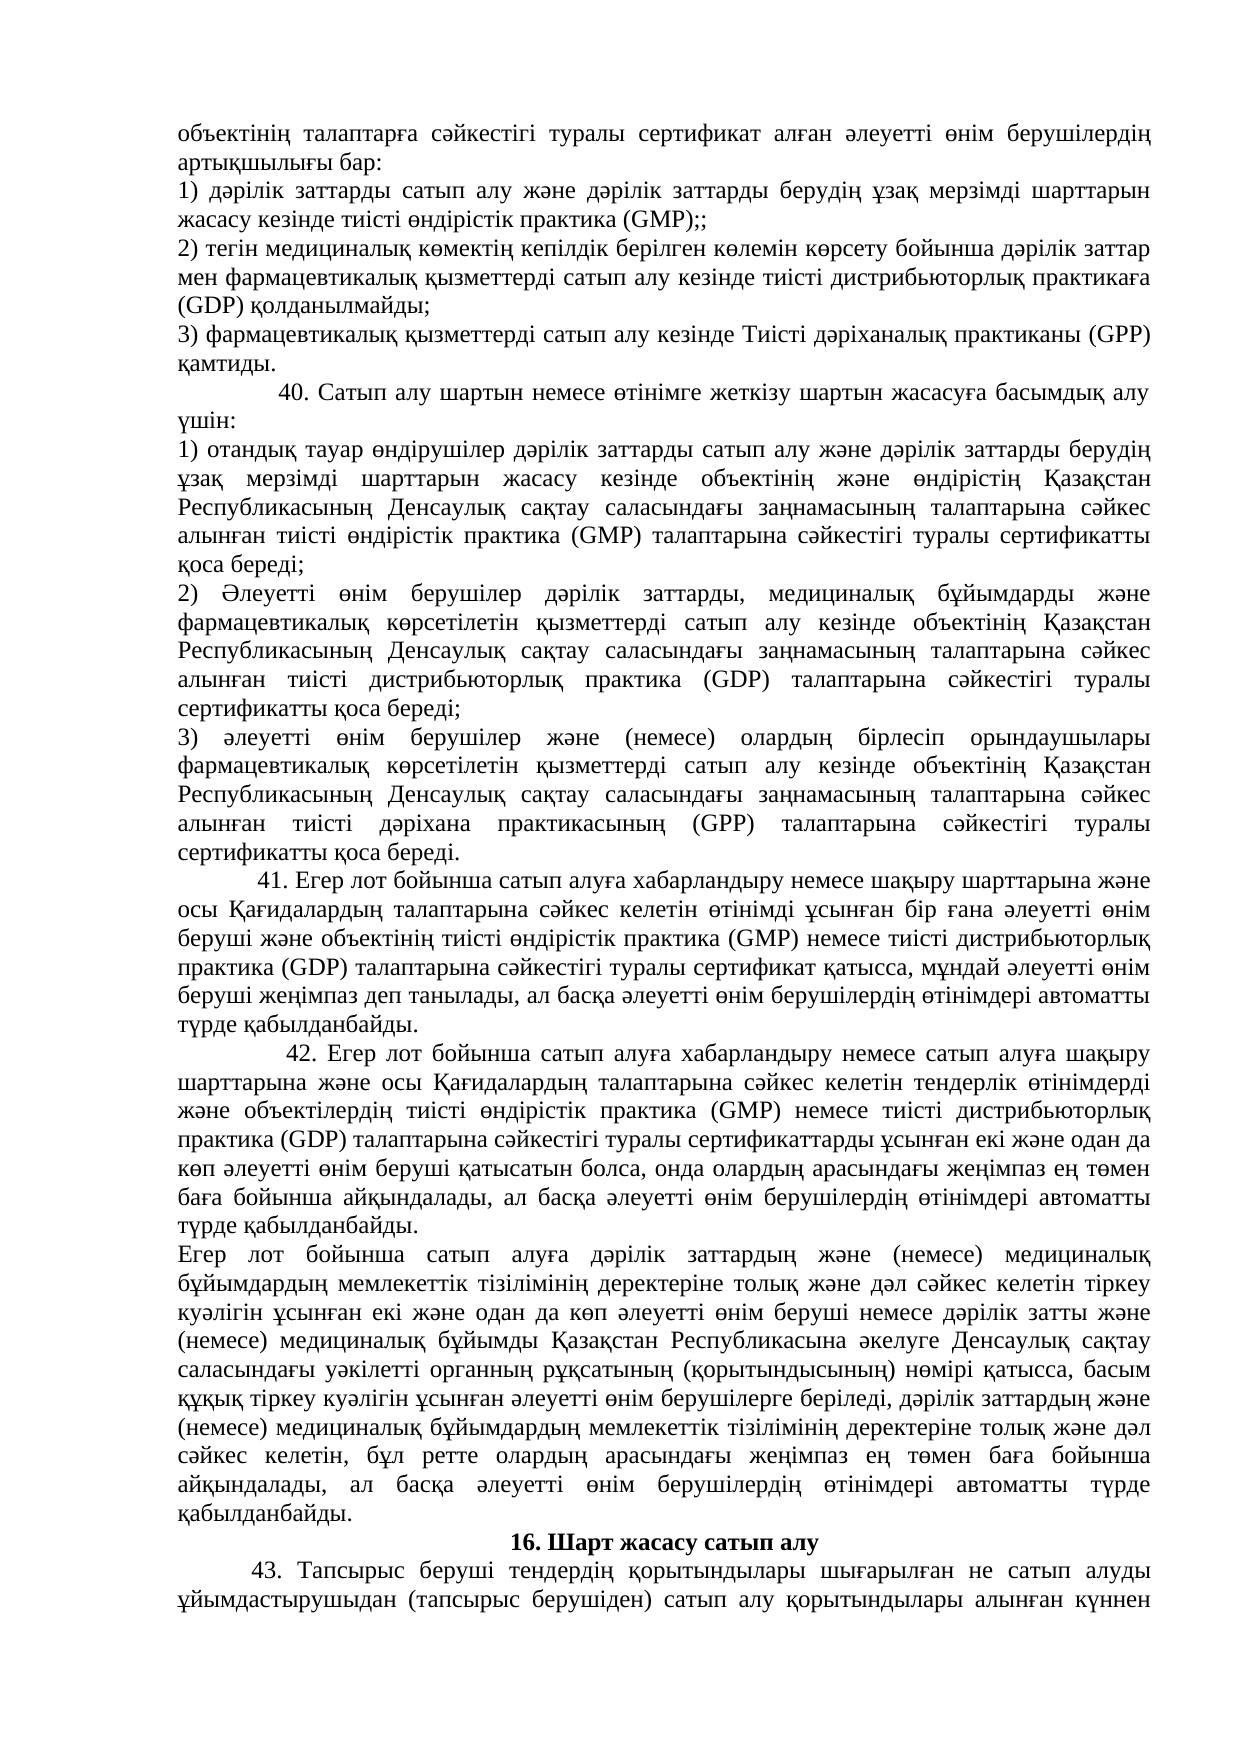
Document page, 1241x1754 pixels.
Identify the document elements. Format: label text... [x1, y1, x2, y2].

text 41. Егер лот бойынша сатып алуға хабарландыру немесе шақыру шарттарына және осы Қағидалардың талаптарына сәйкес келетін өтінімді ұсынған бір ғана әлеуетті өнім беруші және объектінің тиісті өндірістік практика (GMP) немесе тиісті дистрибьюторлық практика (GDP) талаптарына сәйкестігі туралы сертификат қатысса, мұндай әлеуетті өнім беруші жеңімпаз деп танылады, ал басқа әлеуетті өнім берушілердің өтінімдері автоматты түрде қабылданбайды. [177, 866, 1152, 1038]
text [177, 118, 1152, 176]
text 40. Сатып алу шартын немесе өтінімге жеткізу шартын жасасуға басымдық алу үшін: [177, 377, 1152, 434]
text 16. Шарт жасасу сатып алу [177, 1527, 1152, 1556]
text 2) тегін медициналық көмектің кепілдік берілген көлемін көрсету бойынша дәрілік заттар мен фармацевтикалық қызметтерді сатып алу кезінде тиісті дистрибьюторлық практикаға (GDP) қолданылмайды; [177, 233, 1152, 319]
text 42. Егер лот бойынша сатып алуға хабарландыру немесе сатып алуға шақыру шарттарына және осы Қағидалардың талаптарына сәйкес келетін тендерлік өтінімдерді және объектілердің тиісті өндірістік практика (GMP) немесе тиісті дистрибьюторлық практика (GDP) талаптарына сәйкестігі туралы сертификаттарды ұсынған екі және одан да көп әлеуетті өнім беруші қатысатын болса, онда олардың арасындағы жеңімпаз ең төмен баға бойынша айқындалады, ал басқа әлеуетті өнім берушілердің өтінімдері автоматты түрде қабылданбайды. [177, 1038, 1152, 1239]
text 2) Әлеуетті өнім берушілер дәрілік заттарды, медициналық бұйымдарды және фармацевтикалық көрсетілетін қызметтерді сатып алу кезінде объектінің Қазақстан Республикасының Денсаулық сақтау саласындағы заңнамасының талаптарына сәйкес алынған тиісті дистрибьюторлық практика (GDP) талаптарына сәйкестігі туралы сертификатты қоса береді; [177, 578, 1152, 722]
text 1) дәрілік заттарды сатып алу және дәрілік заттарды берудің ұзақ мерзімді шарттарын жасасу кезінде тиісті өндірістік практика (GMP);; [177, 176, 1152, 233]
text 3) фармацевтикалық қызметтерді сатып алу кезінде Тиісті дәріханалық практиканы (GPP) қамтиды. [177, 319, 1152, 377]
text 1) отандық тауар өндірушілер дәрілік заттарды сатып алу және дәрілік заттарды берудің ұзақ мерзімді шарттарын жасасу кезінде объектінің және өндірістің Қазақстан Республикасының Денсаулық сақтау саласындағы заңнамасының талаптарына сәйкес алынған тиісті өндірістік практика (GMP) талаптарына сәйкестігі туралы сертификатты қоса береді; [177, 434, 1152, 578]
text 3) әлеуетті өнім берушілер және (немесе) олардың бірлесіп орындаушылары фармацевтикалық көрсетілетін қызметтерді сатып алу кезінде объектінің Қазақстан Республикасының Денсаулық сақтау саласындағы заңнамасының талаптарына сәйкес алынған тиісті дәріхана практикасының (GPP) талаптарына сәйкестігі туралы сертификатты қоса береді. [177, 722, 1152, 866]
text Егер лот бойынша сатып алуға дәрілік заттардың және (немесе) медициналық бұйымдардың мемлекеттік тізілімінің деректеріне толық және дәл сәйкес келетін тіркеу куәлігін ұсынған екі және одан да көп әлеуетті өнім беруші немесе дәрілік затты және (немесе) медициналық бұйымды Қазақстан Республикасына әкелуге Денсаулық сақтау саласындағы уәкілетті органның рұқсатының (қорытындысының) нөмірі қатысса, басым құқық тіркеу куәлігін ұсынған әлеуетті өнім берушілерге беріледі, дәрілік заттардың және (немесе) медициналық бұйымдардың мемлекеттік тізілімінің деректеріне толық және дәл сәйкес келетін, бұл ретте олардың арасындағы жеңімпаз ең төмен баға бойынша айқындалады, ал басқа әлеуетті өнім берушілердің өтінімдері автоматты түрде қабылданбайды. [177, 1239, 1152, 1527]
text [177, 1556, 1152, 1613]
